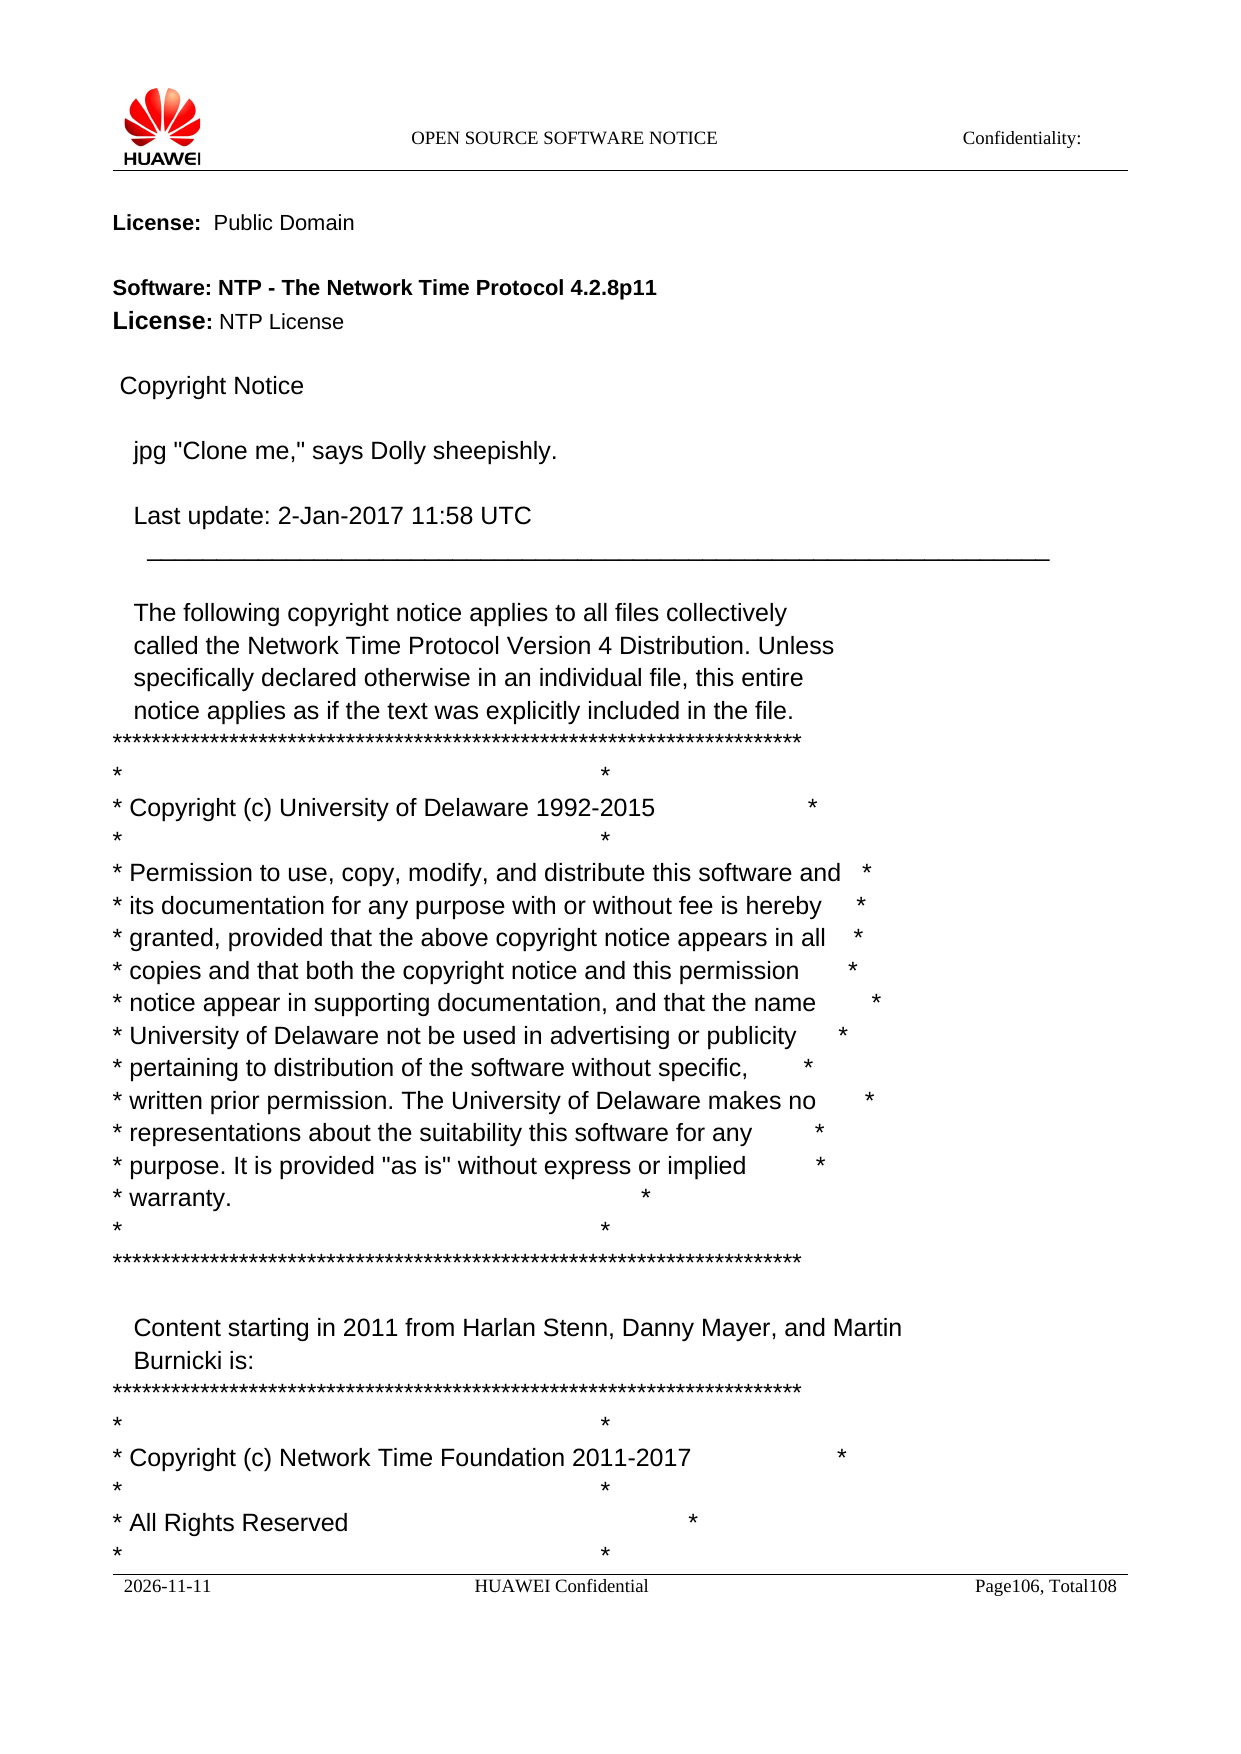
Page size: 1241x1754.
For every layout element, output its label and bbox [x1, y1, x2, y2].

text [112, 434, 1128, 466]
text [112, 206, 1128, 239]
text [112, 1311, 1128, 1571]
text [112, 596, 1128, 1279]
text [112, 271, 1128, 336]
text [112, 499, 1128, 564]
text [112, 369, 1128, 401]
picture [124, 88, 201, 165]
